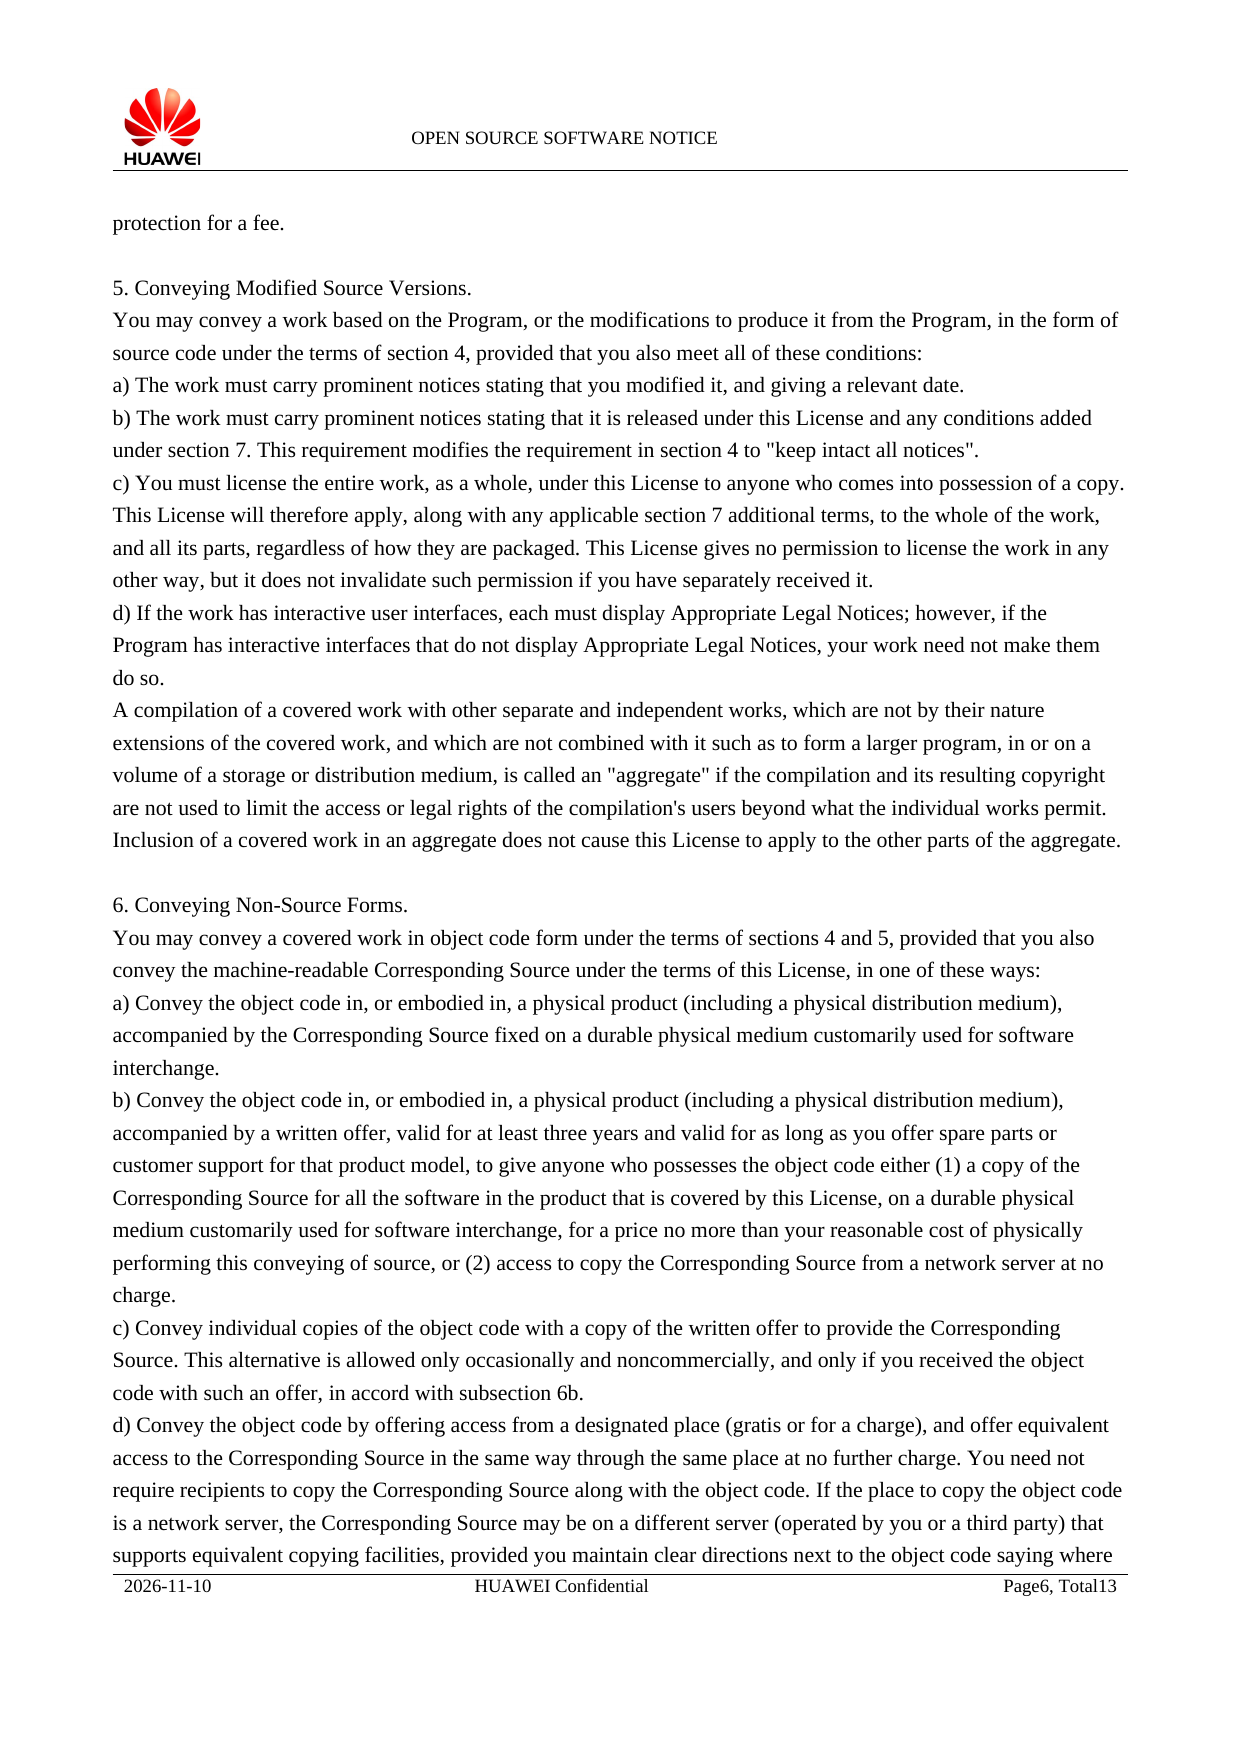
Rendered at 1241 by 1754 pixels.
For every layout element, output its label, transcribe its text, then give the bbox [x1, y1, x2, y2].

picture [124, 88, 201, 165]
